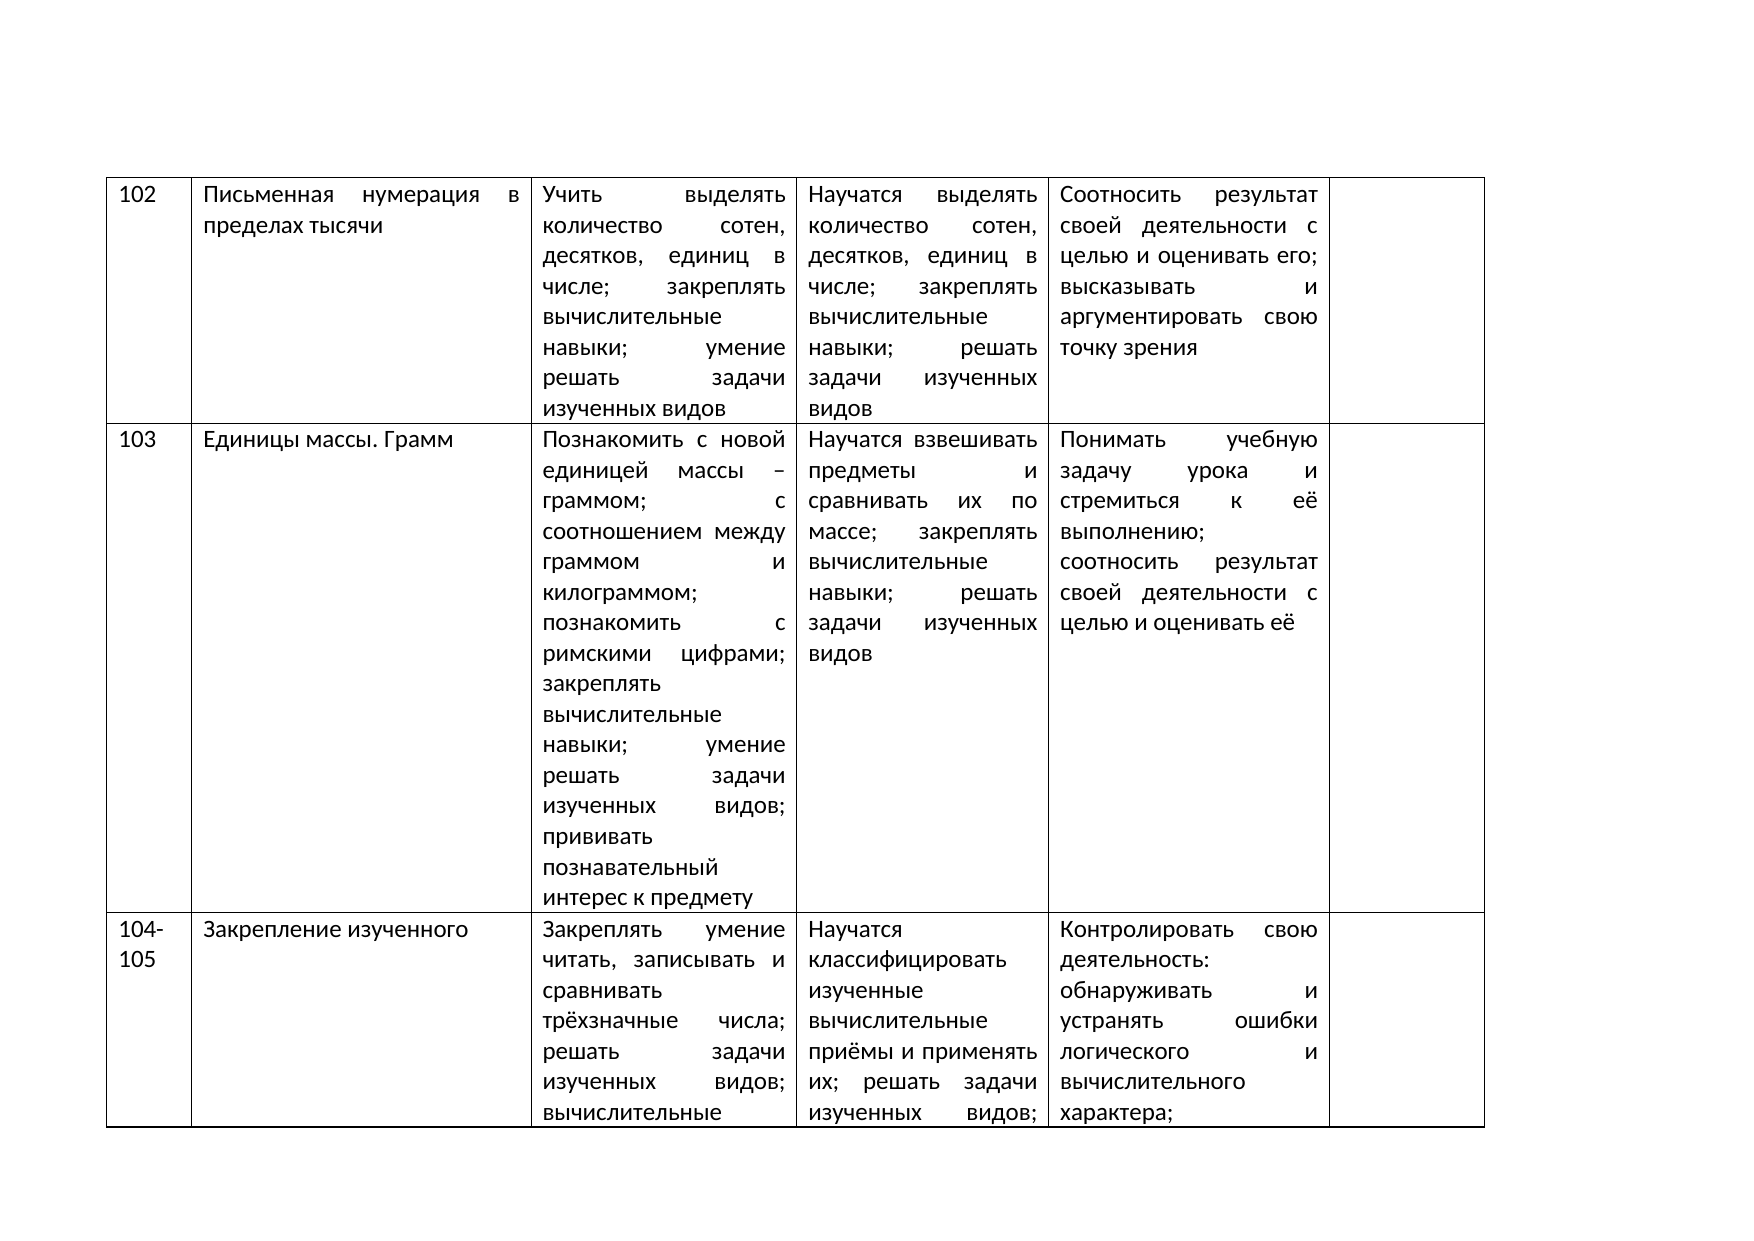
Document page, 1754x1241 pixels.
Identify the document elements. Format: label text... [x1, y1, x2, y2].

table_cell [192, 913, 531, 1126]
table_cell 104-105 [107, 913, 191, 1126]
table_cell Научатся выделять количество сотен, десятков, единиц в числе; закреплять вычислительные навыки; решать задачи изученных видов [797, 178, 1048, 422]
table_cell Учить выделять количество сотен, десятков, единиц в числе; закреплять вычислительные навыки; умение решать задачи изученных видов [532, 178, 796, 422]
table_cell Соотносить результат своей деятельности с целью и оценивать его; высказывать и аргументировать свою точку зрения [1049, 178, 1329, 422]
table_cell 103 [107, 424, 191, 912]
table_cell [1330, 913, 1484, 1126]
table_cell Познакомить с новой единицей массы – граммом; с соотношением между граммом и килограммом; познакомить с римскими цифрами; закреплять вычислительные навыки; умение решать задачи изученных видов; прививать познавательный интерес к предмету [532, 424, 796, 912]
table_cell Письменная нумерация в пределах тысячи [192, 178, 531, 422]
table_cell Научатся взвешивать предметы и сравнивать их по массе; закреплять вычислительные навыки; решать задачи изученных видов [797, 424, 1048, 912]
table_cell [797, 913, 1048, 1126]
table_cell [1049, 913, 1329, 1126]
table_cell Единицы массы. Грамм [192, 424, 531, 912]
table_cell [1330, 424, 1484, 912]
table_cell [1330, 178, 1484, 422]
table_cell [532, 913, 796, 1126]
table_cell 102 [107, 178, 191, 422]
table_cell Понимать учебную задачу урока и стремиться к её выполнению; соотносить результат своей деятельности с целью и оценивать её [1049, 424, 1329, 912]
